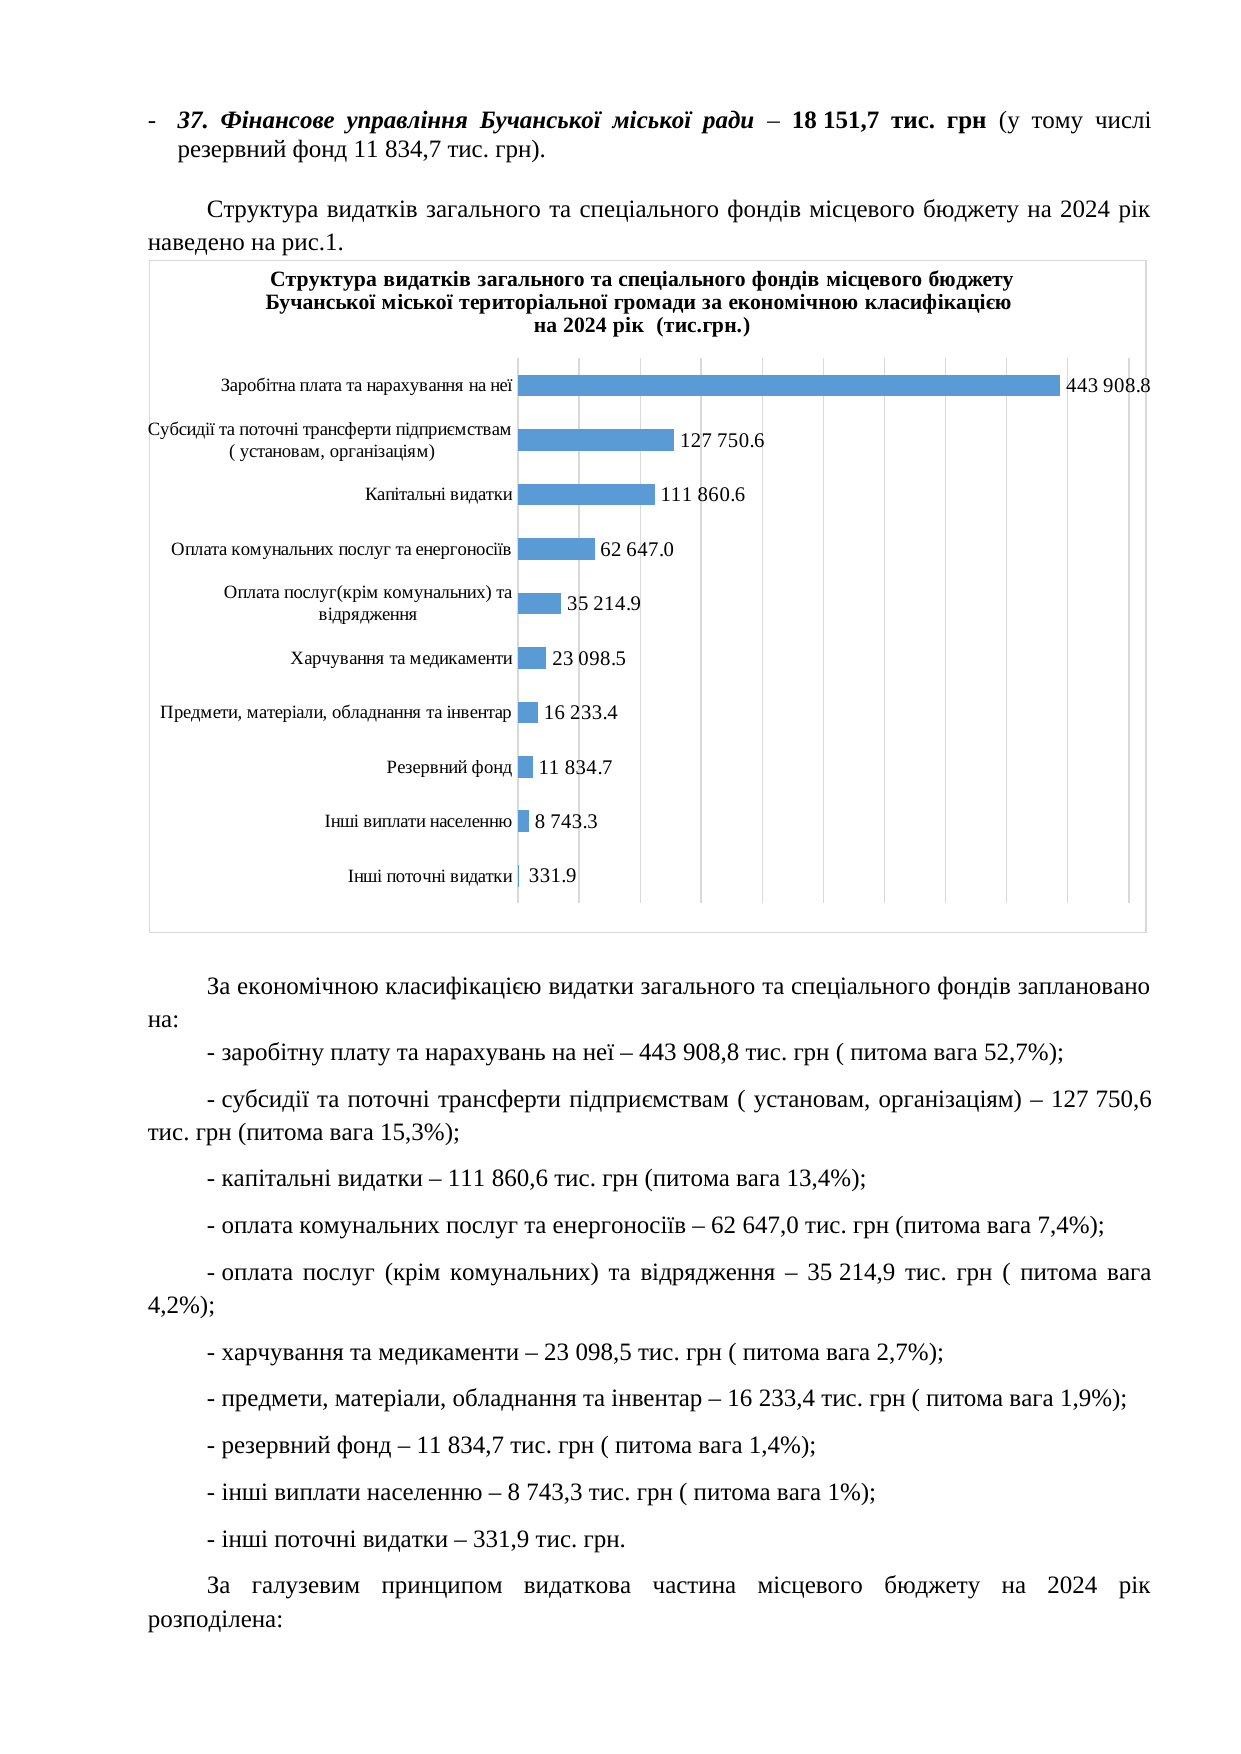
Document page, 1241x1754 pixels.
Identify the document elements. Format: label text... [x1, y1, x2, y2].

list субсидії та поточні трансферти підприємствам ( установам, організаціям) – 127 750,6 тис. грн (питома вага 15,3%); [148, 1084, 1152, 1145]
list інші виплати населенню – 8 743,3 тис. грн ( питома вага 1%); [148, 1477, 1152, 1506]
list резервний фонд – 11 834,7 тис. грн ( питома вага 1,4%); [148, 1430, 1152, 1459]
list оплата послуг (крім комунальних) та відрядження – 35 214,9 тис. грн ( питома вага 4,2%); [148, 1257, 1152, 1319]
list оплата комунальних послуг та енергоносіїв – 62 647,0 тис. грн (питома вага 7,4%); [148, 1210, 1152, 1239]
list 37. Фінансове управління Бучанської міської ради – 18 151,7 тис. грн (у тому числі резервний фонд 11 834,7 тис. грн). [148, 105, 1152, 163]
text За галузевим принципом видаткова частина місцевого бюджету на 2024 рік розподілена: [148, 1571, 1152, 1632]
text За економічною класифікацією видатки загального та спеціального фондів заплановано на: [148, 971, 1152, 1033]
list заробітну плату та нарахувань на неї – 443 908,8 тис. грн ( питома вага 52,7%); [148, 1037, 1152, 1066]
list харчування та медикаменти – 23 098,5 тис. грн ( питома вага 2,7%); [148, 1337, 1152, 1366]
list предмети, матеріали, обладнання та інвентар – 16 233,4 тис. грн ( питома вага 1,9%); [148, 1383, 1152, 1412]
text Структура видатків загального та спеціального фондів місцевого бюджету на 2024 рік наведено на рис.1. [148, 194, 1152, 256]
list капітальні видатки – 111 860,6 тис. грн (питома вага 13,4%); [148, 1163, 1152, 1192]
list інші поточні видатки – 331,9 тис. грн. [148, 1524, 1152, 1553]
